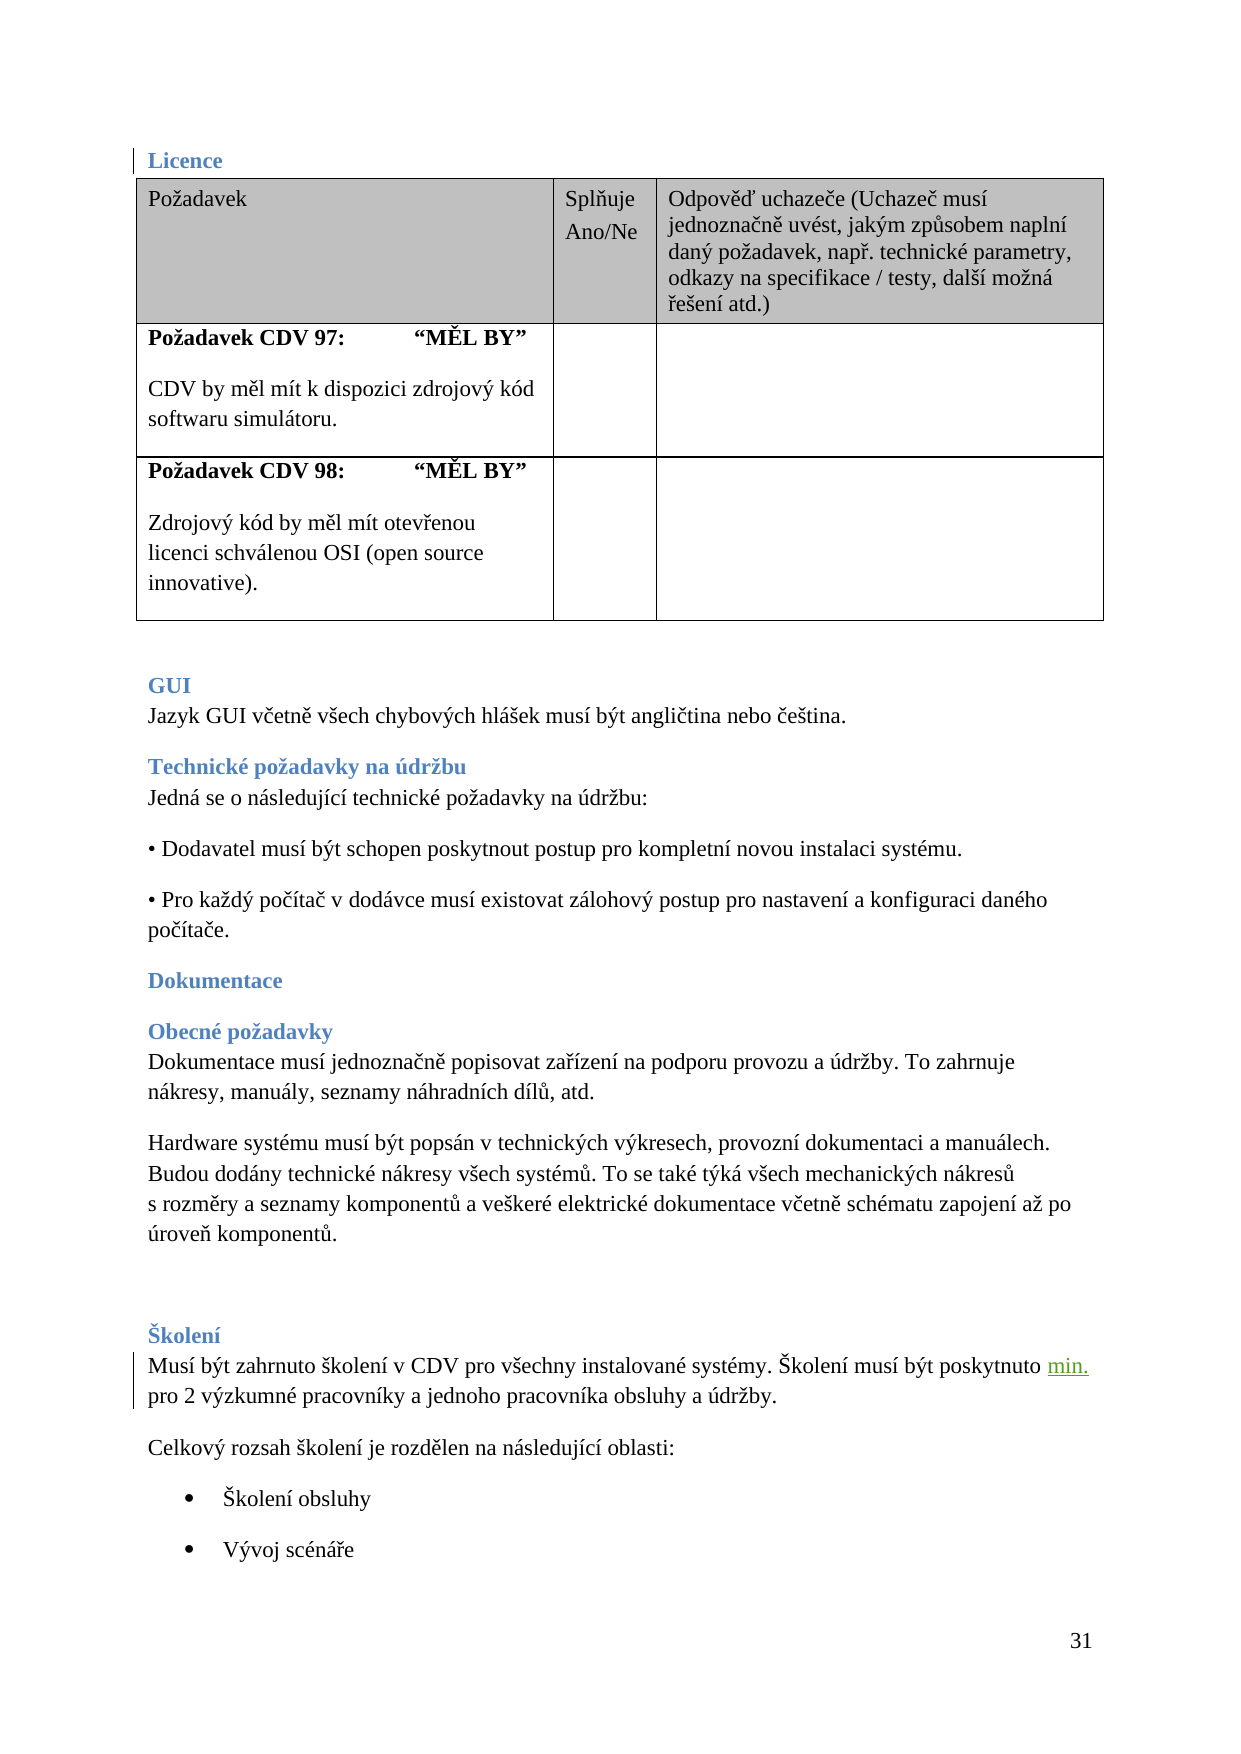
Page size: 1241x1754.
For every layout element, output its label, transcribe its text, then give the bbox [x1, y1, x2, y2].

list Vývoj scénáře [185, 1536, 1093, 1562]
table_cell Požadavek CDV 97: “MĚL BY” CDV by měl mít k dispozici zdrojový kód softwaru simulátoru. [137, 324, 553, 456]
table_cell [657, 458, 1103, 620]
text • Pro každý počítač v dodávce musí existovat zálohový postup pro nastavení a konfiguraci daného počítače. [148, 886, 1093, 942]
subtitle Dokumentace [148, 967, 1093, 993]
text Musí být zahrnuto školení v CDV pro všechny instalované systémy. Školení musí být poskytnuto pro 2 výzkumné pracovníky a jednoho pracovníka obsluhy a údržby. [148, 1352, 1093, 1409]
text Jedná se o následující technické požadavky na údržbu: [148, 783, 1093, 810]
text Jazyk GUI včetně všech chybových hlášek musí být angličtina nebo čeština. [148, 702, 1093, 729]
subtitle Obecné požadavky [148, 1018, 1093, 1044]
table_cell [657, 324, 1103, 456]
table_cell [554, 458, 656, 620]
text Hardware systému musí být popsán v technických výkresech, provozní dokumentaci a manuálech. Budou dodány technické nákresy všech systémů. To se také týká všech mechanických nákresů s rozměry a seznamy komponentů a veškeré elektrické dokumentace včetně schématu zapojení až po úroveň komponentů. [148, 1129, 1093, 1246]
subtitle Licence [148, 148, 1093, 174]
table_header Odpověď uchazeče (Uchazeč musí jednoznačně uvést, jakým způsobem naplní daný požadavek, např. technické parametry, odkazy na specifikace / testy, další možná řešení atd.) [657, 179, 1103, 323]
text • Dodavatel musí být schopen poskytnout postup pro kompletní novou instalaci systému. [148, 834, 1093, 861]
table_cell Požadavek CDV 98: “MĚL BY” Zdrojový kód by měl mít otevřenou licenci schválenou OSI (open source innovative). [137, 458, 553, 620]
subtitle Školení [148, 1322, 1093, 1348]
text Celkový rozsah školení je rozdělen na následující oblasti: [148, 1433, 1093, 1460]
subtitle GUI [148, 672, 1093, 698]
table_header Splňuje Ano/Ne [554, 179, 656, 323]
table_header Požadavek [137, 179, 553, 323]
text Dokumentace musí jednoznačně popisovat zařízení na podporu provozu a údržby. To zahrnuje nákresy, manuály, seznamy náhradních dílů, atd. [148, 1048, 1093, 1105]
list Školení obsluhy [185, 1484, 1093, 1511]
subtitle Technické požadavky na údržbu [148, 753, 1093, 780]
table_cell [554, 324, 656, 456]
